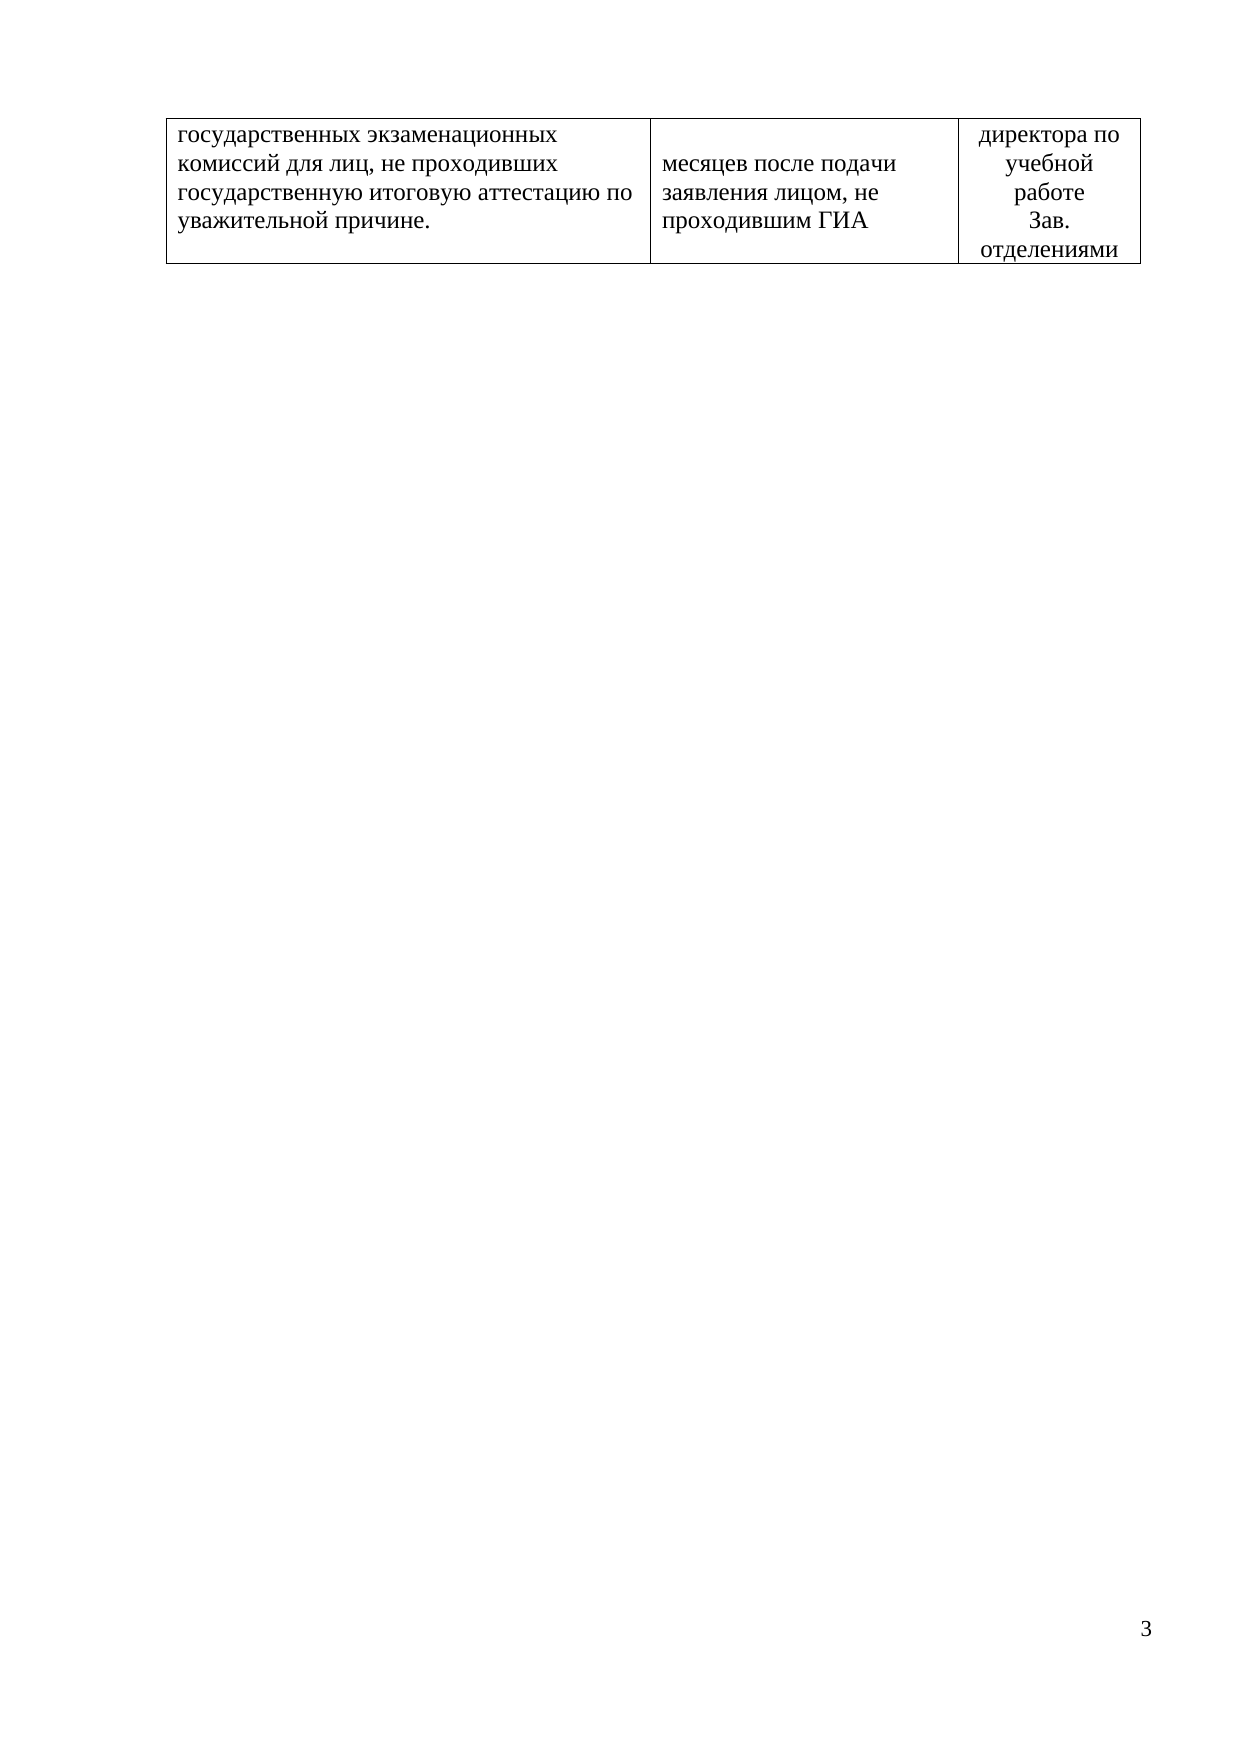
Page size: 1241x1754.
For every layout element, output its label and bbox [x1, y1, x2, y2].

table_cell [651, 119, 958, 263]
table_cell [167, 119, 650, 263]
table_cell [959, 119, 1140, 263]
